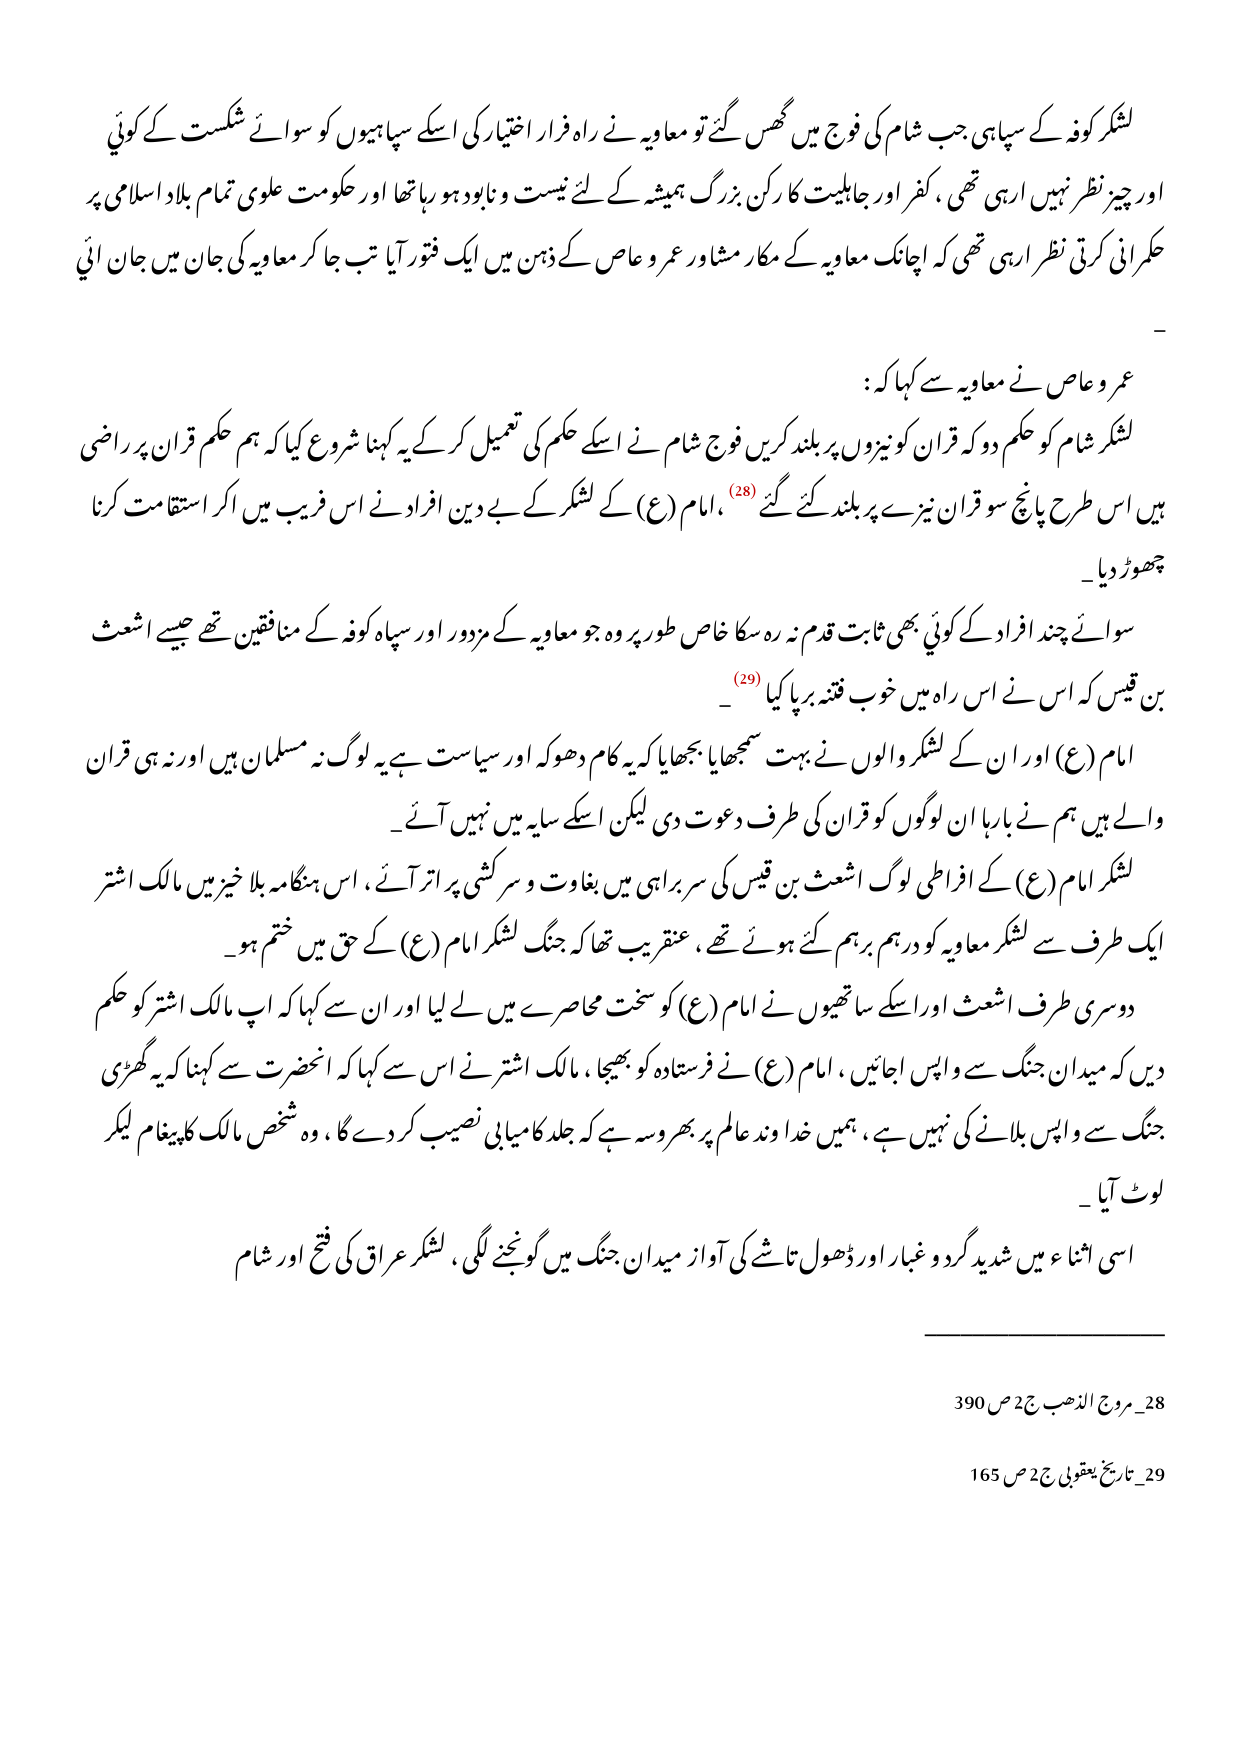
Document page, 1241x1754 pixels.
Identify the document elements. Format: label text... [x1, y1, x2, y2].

text ____________________ [75, 1281, 1165, 1349]
text لشكر كوفہ كے سپاہى جب شام كى فوج ميں گھس گئے تو معاويہ نے راہ فرار اختيار كى اسكے سپاہيوں كو سوائے شكست كے كوئي اور چيز نظر نہيں ارہى تھى ، كفر اور جاہليت كا ركن بزرگ ہميشہ كے لئے نيست و نابود ہو رہاتھا اور حكومت علوى تمام بلاد اسلامى پر حكمرانى كرتى نظر ارہى تھى كہ اچانك معاويہ كے مكار مشاور عمر و عاص كے ذہن ميں ايك فتور آيا تب جا كر معاويہ كى جان ميں جان ائي _ [75, 94, 1165, 344]
text سوائے چند افراد كے كوئي بھى ثابت قدم نہ رہ سكا خاص طور پر وہ جو معاويہ كے مزدور اور سپاہ كوفہ كے منافقين تھے جيسے اشعث بن قيس كہ اس نے اس راہ ميں خوب فتنہ برپا كيا (29) _ [75, 594, 1165, 719]
text دوسرى طرف اشعث اوراسكے ساتھيوں نے امام (ع) كو سخت محاصرے ميں لے ليا اور ان سے كہا كہ اپ مالك اشتر كو حكم ديں كہ ميدان جنگ سے واپس اجائيں ، امام (ع) نے فرستادہ كو بھيجا ، مالك اشتر نے اس سے كہا كہ انحضرت سے كہنا كہ يہ گھڑى جنگ سے واپس بلانے كى نہيں ہے ، ہميں خدا وند عالم پر بھروسہ ہے كہ جلد كاميابى نصيب كر دے گا ، وہ شخص مالك كا پيغام ليكر لوٹ آيا _ [75, 969, 1165, 1219]
text 28_ مروج الذھب ج2 ص 390 [75, 1374, 1165, 1421]
text لشكر شام كو حكم دو كہ قران كو نيزوں پر بلند كريں فوج شام نے اسكے حكم كى تعميل كر كے يہ كہنا شروع كيا كہ ہم حكم قران پر راضى ہيں اس طرح پانچ سو قران نيزے پر بلند كئے گئے (28) ،امام (ع) كے لشكر كے بے دين افراد نے اس فريب ميں اكر استقامت كرنا چھوڑ ديا _ [75, 406, 1165, 594]
text لشكر امام (ع) كے افراطى لوگ اشعث بن قيس كى سر براہى ميں بغاوت و سر كشى پر اتر آئے ، اس ہنگامہ بلا خيز ميں مالك اشتر ايك طرف سے لشكر معاويہ كو درہم برہم كئے ہوئے تھے ، عنقريب تھا كہ جنگ لشكر امام (ع) كے حق ميں ختم ہو _ [75, 844, 1165, 969]
text اسى اثنا ء ميں شديد گرد و غبار اور ڈھول تاشے كى آواز ميدان جنگ ميں گونجنے لگى ، لشكر عراق كى فتح اور شام [75, 1219, 1165, 1281]
text عمر و عاص نے معاويہ سے كہا كہ : [75, 344, 1165, 406]
text 29_ تاريخ يعقوبى ج2 ص 165 [75, 1446, 1165, 1493]
text امام (ع) اور ا ن كے لشكر والوں نے بہت سمجھايا بجھايا كہ يہ كام دھوكہ اور سياست ہے يہ لوگ نہ مسلمان ہيں اور نہ ہى قران والے ہيں ہم نے بارہا ان لوگوں كو قران كى طرف دعوت دى ليكن اسكے سايہ ميں نہيں آئے _ [75, 719, 1165, 844]
